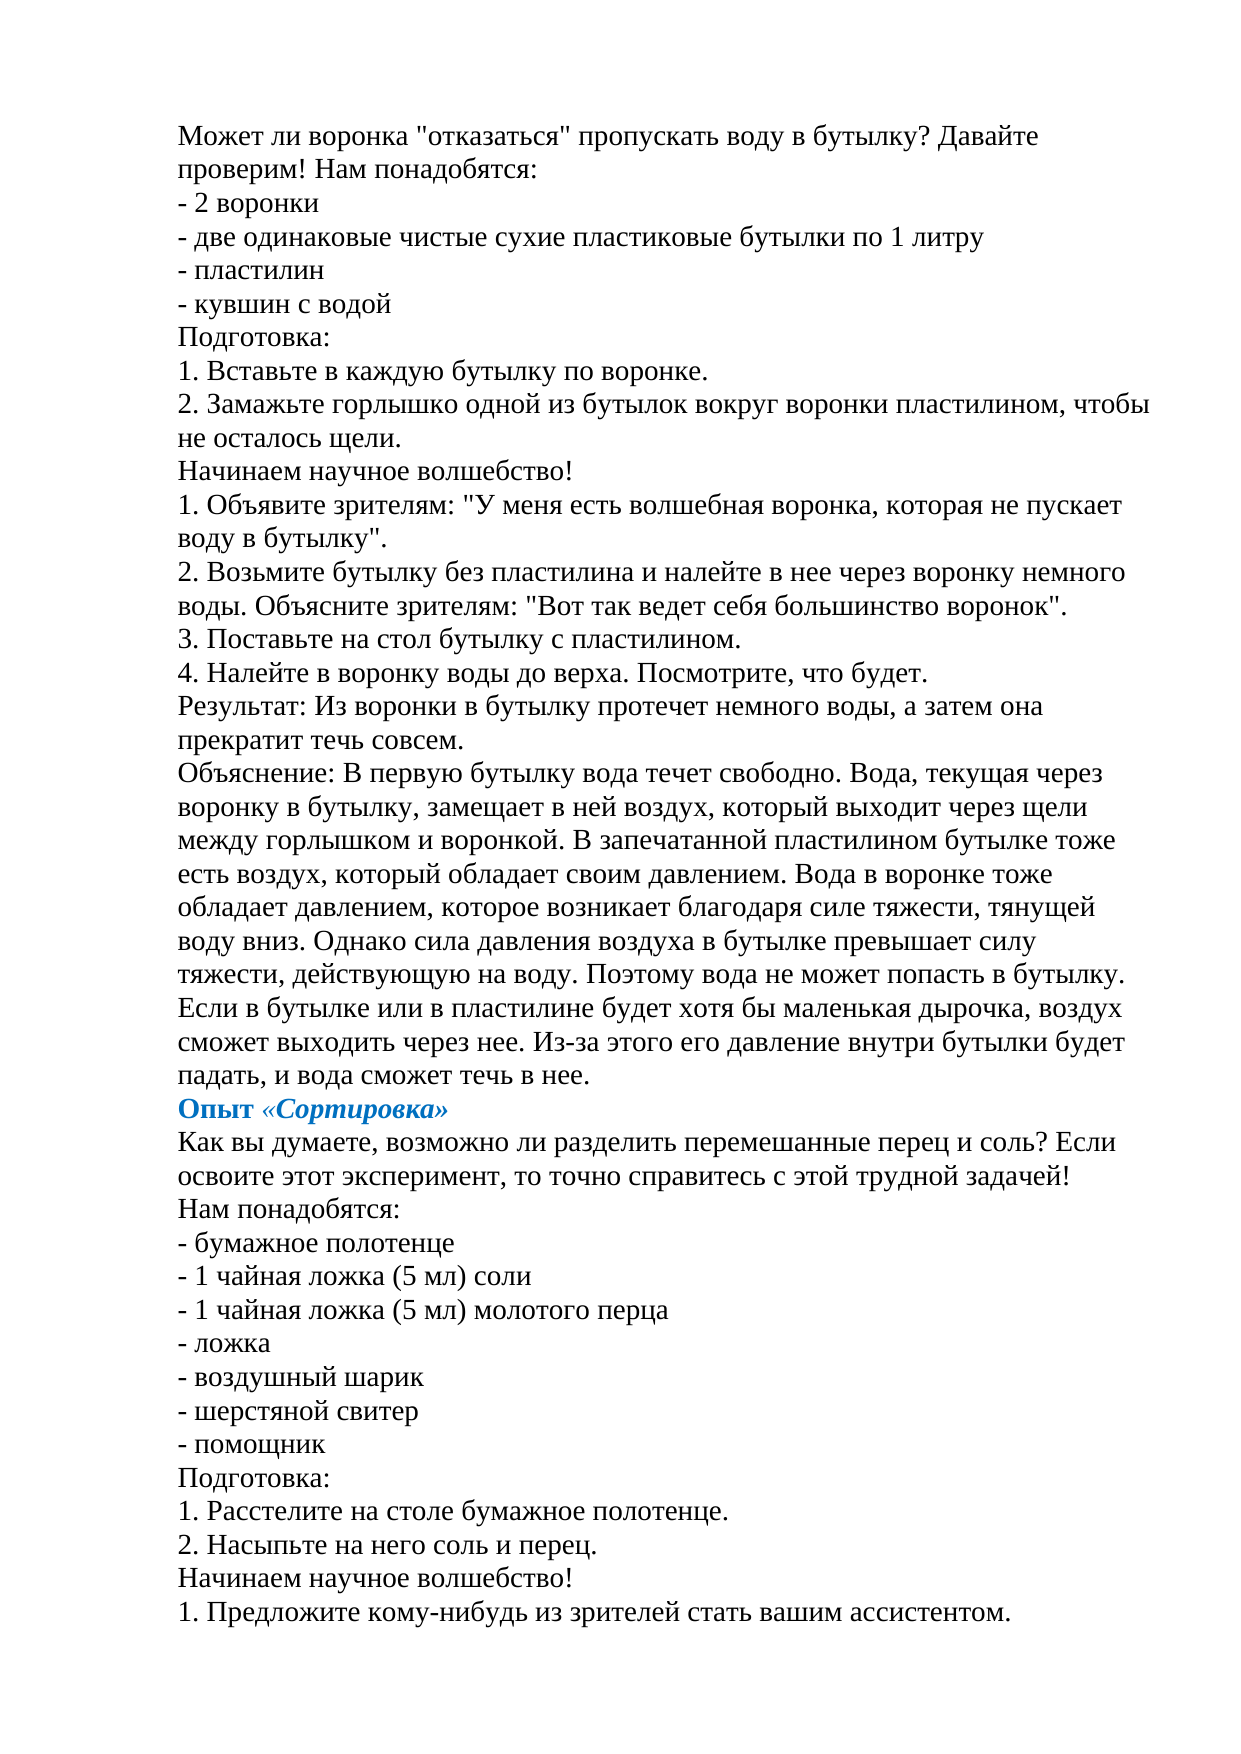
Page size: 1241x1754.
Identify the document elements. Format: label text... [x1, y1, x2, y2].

text Нам понадобятся: [177, 1191, 1152, 1225]
text - кувшин с водой [177, 286, 1152, 319]
text Опыт «Сортировка» [177, 1091, 1152, 1124]
text Объяснение: В первую бутылку вода течет свободно. Вода, текущая через воронку в бутылку, замещает в ней воздух, который выходит через щели между горлышком и воронкой. В запечатанной пластилином бутылке тоже есть воздух, который обладает своим давлением. Вода в воронке тоже обладает давлением, которое возникает благодаря силе тяжести, тянущей воду вниз. Однако сила давления воздуха в бутылке превышает силу тяжести, действующую на воду. Поэтому вода не может попасть в бутылку. Если в бутылке или в пластилине будет хотя бы маленькая дырочка, воздух сможет выходить через нее. Из-за этого его давление внутри бутылки будет падать, и вода сможет течь в нее. [177, 755, 1152, 1091]
text 1. Объявите зрителям: "У меня есть волшебная воронка, которая не пускает воду в бутылку". [177, 487, 1152, 554]
text Начинаем научное волшебство! [177, 453, 1152, 487]
text 3. Поставьте на стол бутылку с пластилином. [177, 621, 1152, 655]
text 4. Налейте в воронку воды до верха. Посмотрите, что будет. [177, 655, 1152, 688]
text - пластилин [177, 252, 1152, 286]
text Результат: Из воронки в бутылку протечет немного воды, а затем она прекратит течь совсем. [177, 688, 1152, 755]
text Подготовка: [177, 319, 1152, 353]
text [177, 1225, 1152, 1627]
text 2. Возьмите бутылку без пластилина и налейте в нее через воронку немного воды. Объясните зрителям: "Вот так ведет себя большинство воронок". [177, 554, 1152, 621]
text - две одинаковые чистые сухие пластиковые бутылки по 1 литру [177, 219, 1152, 252]
text 2. Замажьте горлышко одной из бутылок вокруг воронки пластилином, чтобы не осталось щели. [177, 386, 1152, 453]
text Может ли воронка "отказаться" пропускать воду в бутылку? Давайте проверим! Нам понадобятся: - 2 воронки [177, 118, 1152, 219]
text 1. Вставьте в каждую бутылку по воронке. [177, 353, 1152, 386]
text Как вы думаете, возможно ли разделить перемешанные перец и соль? Если освоите этот эксперимент, то точно справитесь с этой трудной задачей! [177, 1124, 1152, 1191]
